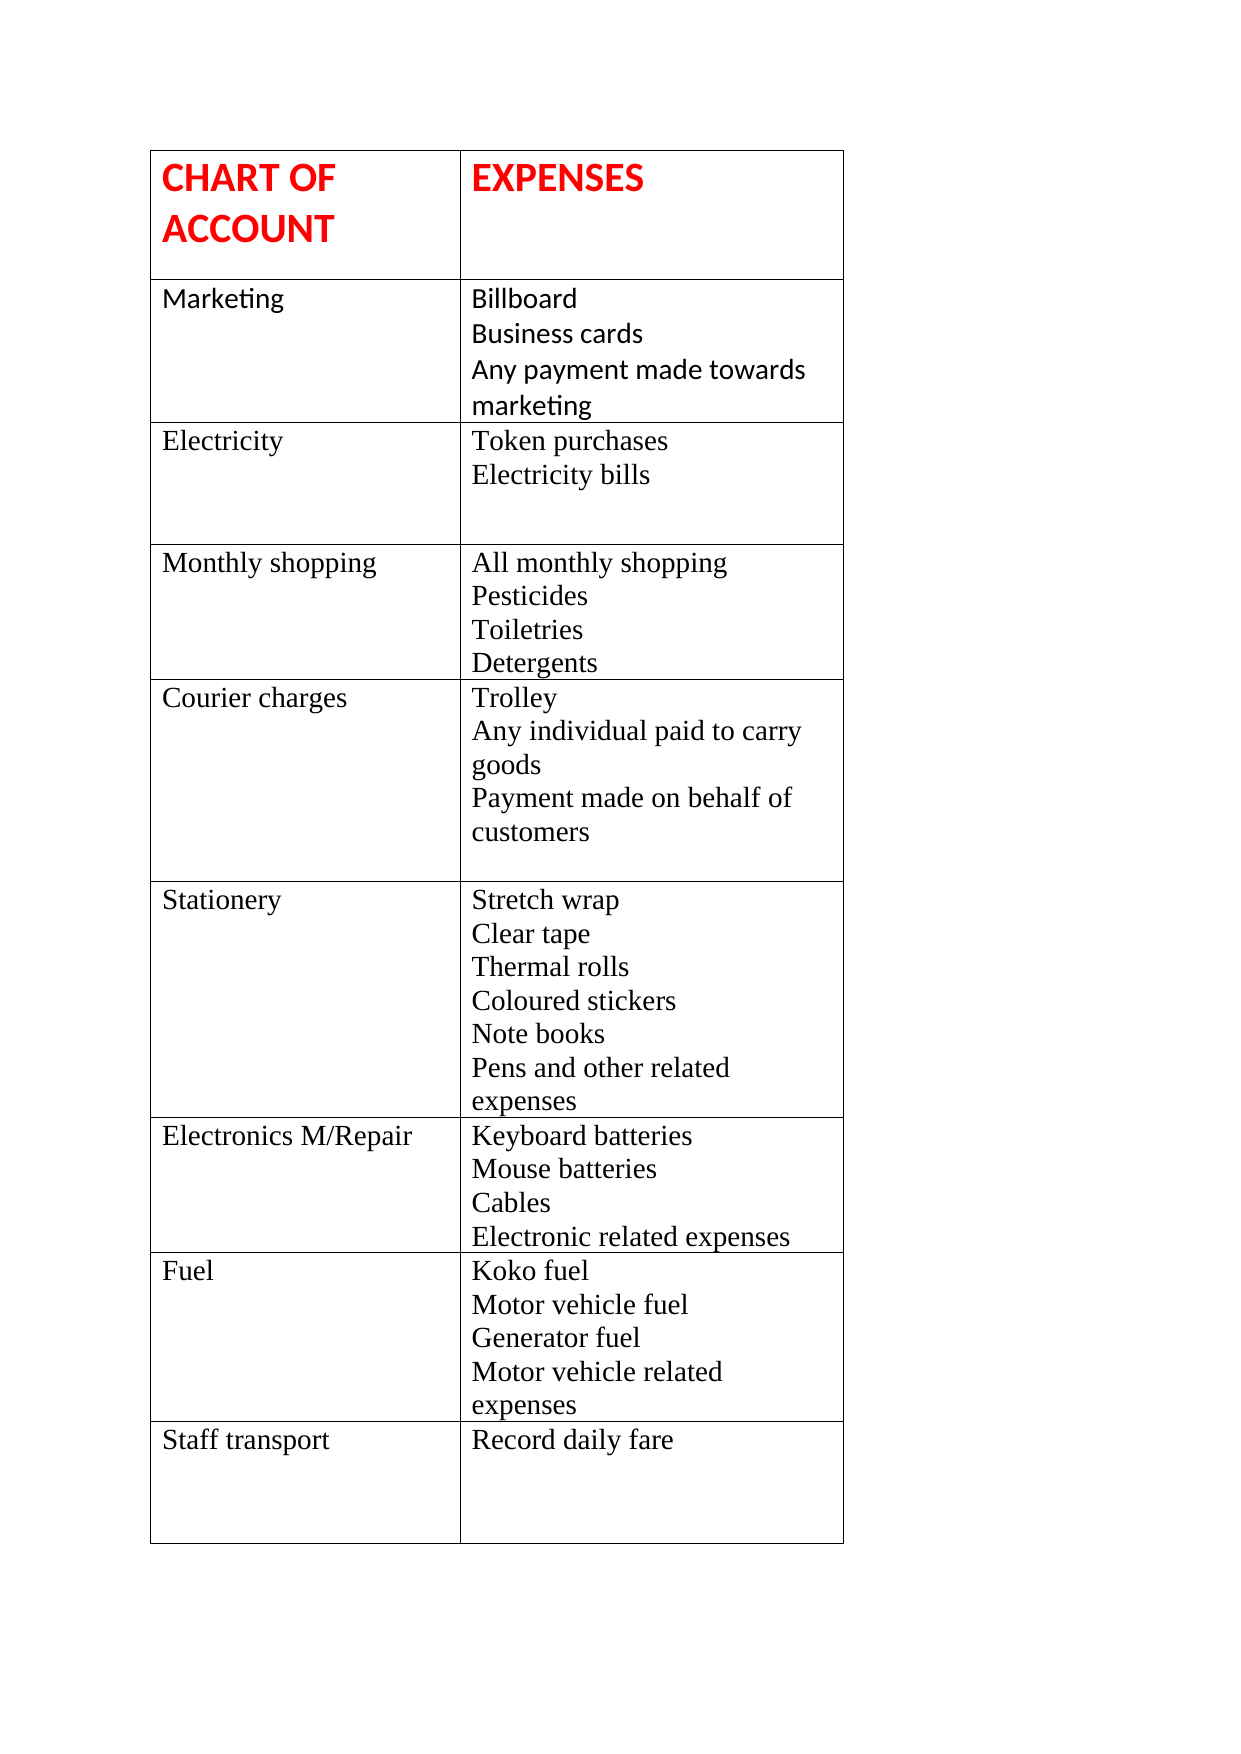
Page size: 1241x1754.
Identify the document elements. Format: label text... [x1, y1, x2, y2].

table_cell Fuel [151, 1253, 460, 1421]
table_cell Billboard Business cards Any payment made towards marketing [461, 280, 843, 422]
table_cell Marketing [151, 280, 460, 422]
table_cell Stationery [151, 882, 460, 1117]
table_cell Record daily fare [461, 1422, 843, 1542]
table_header CHART OF ACCOUNT [151, 151, 460, 279]
table_cell All monthly shopping Pesticides Toiletries Detergents [461, 545, 843, 679]
table_cell Monthly shopping [151, 545, 460, 679]
table_cell Trolley Any individual paid to carry goods Payment made on behalf of customers [461, 680, 843, 881]
table_cell Stretch wrap Clear tape Thermal rolls Coloured stickers Note books Pens and other related expenses [461, 882, 843, 1117]
table_cell Koko fuel Motor vehicle fuel Generator fuel Motor vehicle related expenses [461, 1253, 843, 1421]
table_cell Token purchases Electricity bills [461, 423, 843, 544]
table_cell Staff transport [151, 1422, 460, 1542]
table_cell Courier charges [151, 680, 460, 881]
table_cell Electronics M/Repair [151, 1118, 460, 1252]
table_header EXPENSES [461, 151, 843, 279]
table_cell Keyboard batteries Mouse batteries Cables Electronic related expenses [461, 1118, 843, 1252]
table_cell Electricity [151, 423, 460, 544]
